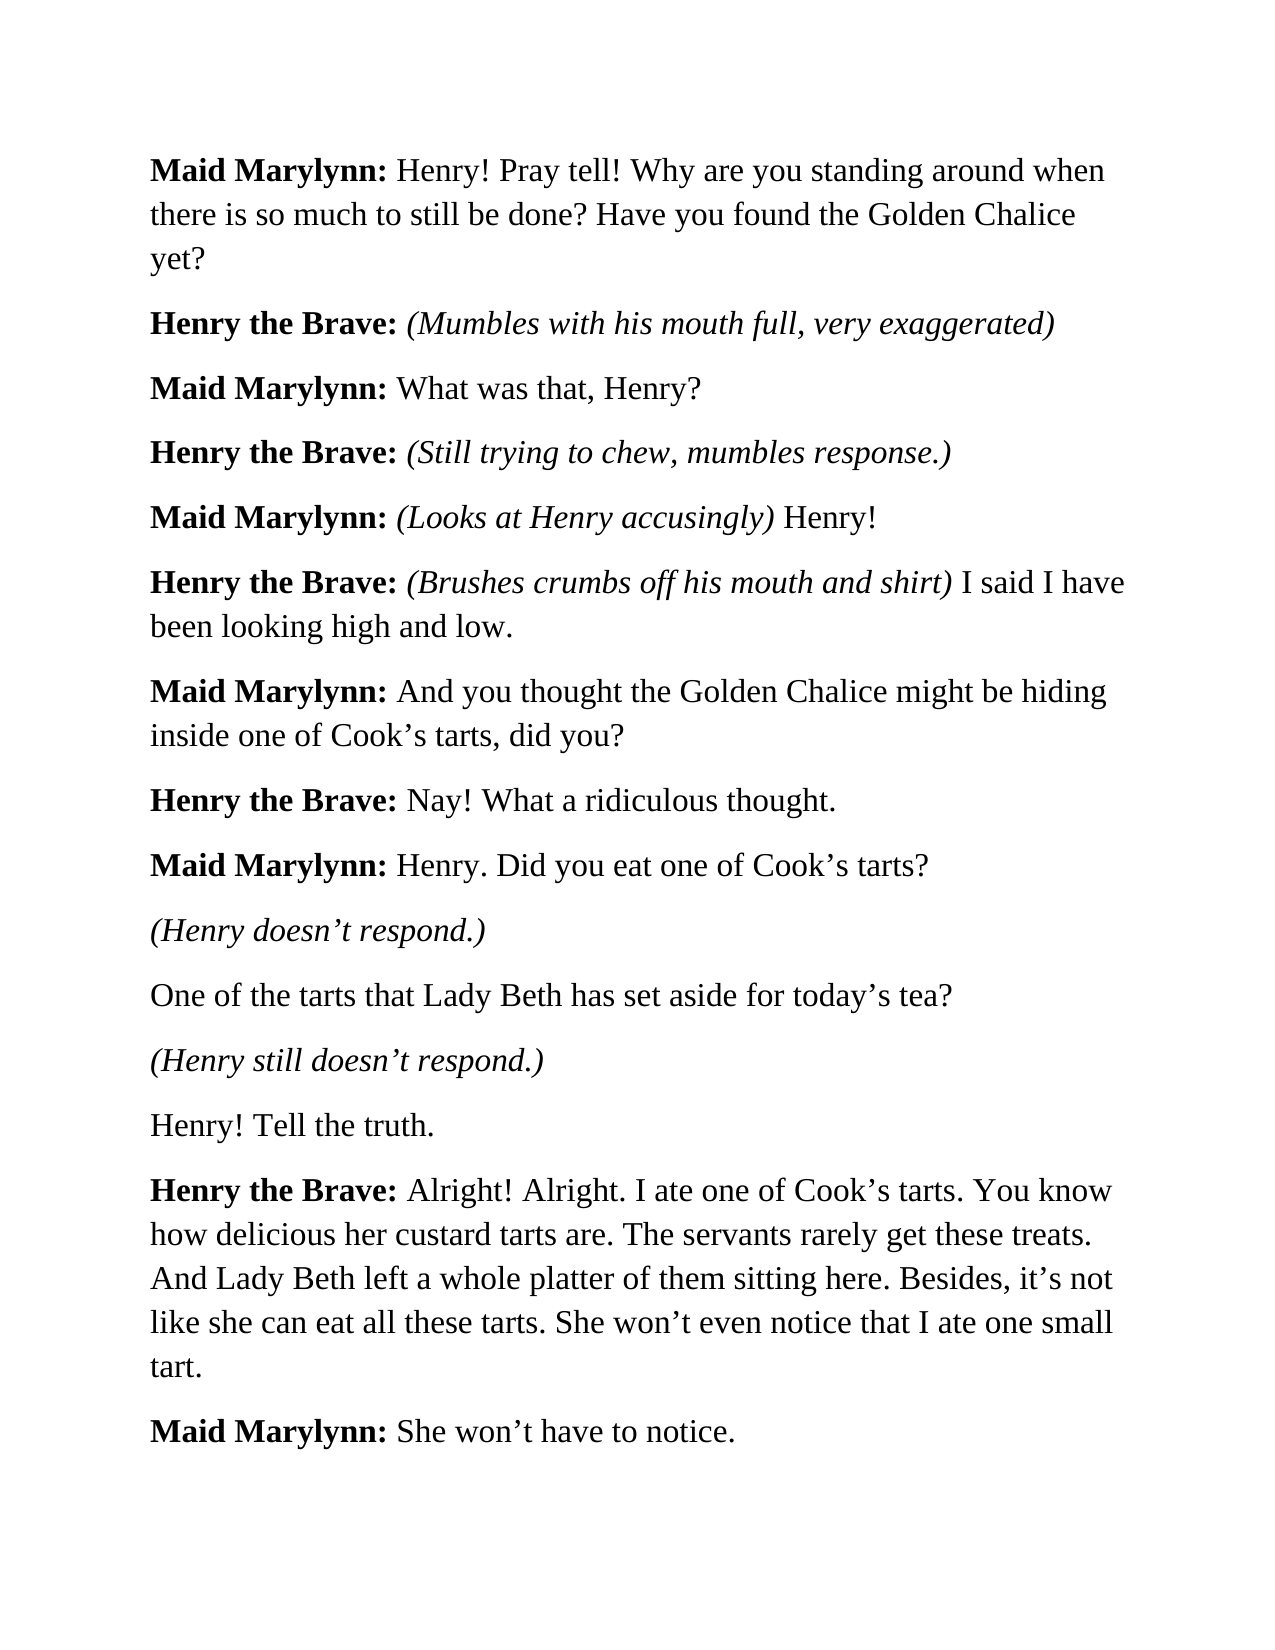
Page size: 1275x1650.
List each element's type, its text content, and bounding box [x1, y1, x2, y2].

text (Henry still doesn’t respond.) [150, 1040, 1125, 1078]
text Henry the Brave: (Brushes crumbs off his mouth and shirt) I said I have been looking high and low. [150, 563, 1125, 645]
text Maid Marylynn: She won’t have to notice. [150, 1411, 1125, 1449]
text Maid Marylynn: And you thought the Golden Chalice might be hiding inside one of Cook’s tarts, did you? [150, 672, 1125, 754]
text Maid Marylynn: Henry! Pray tell! Why are you standing around when there is so much to still be done? Have you found the Golden Chalice yet? [150, 150, 1125, 276]
text (Henry doesn’t respond.) [150, 910, 1125, 949]
text Maid Marylynn: (Looks at Henry accusingly) Henry! [150, 498, 1125, 536]
text Henry! Tell the truth. [150, 1105, 1125, 1143]
text One of the tarts that Lady Beth has set aside for today’s tea? [150, 975, 1125, 1013]
text Henry the Brave: (Mumbles with his mouth full, very exaggerated) [150, 303, 1125, 341]
text Henry the Brave: Alright! Alright. I ate one of Cook’s tarts. You know how delicious her custard tarts are. The servants rarely get these treats. And Lady Beth left a whole platter of them sitting here. Besides, it’s not like she can eat all these tarts. She won’t even notice that I ate one small tart. [150, 1170, 1125, 1384]
text Maid Marylynn: What was that, Henry? [150, 368, 1125, 406]
text Maid Marylynn: Henry. Did you eat one of Cook’s tarts? [150, 845, 1125, 884]
text Henry the Brave: Nay! What a ridiculous thought. [150, 781, 1125, 819]
text Henry the Brave: (Still trying to chew, mumbles response.) [150, 433, 1125, 471]
